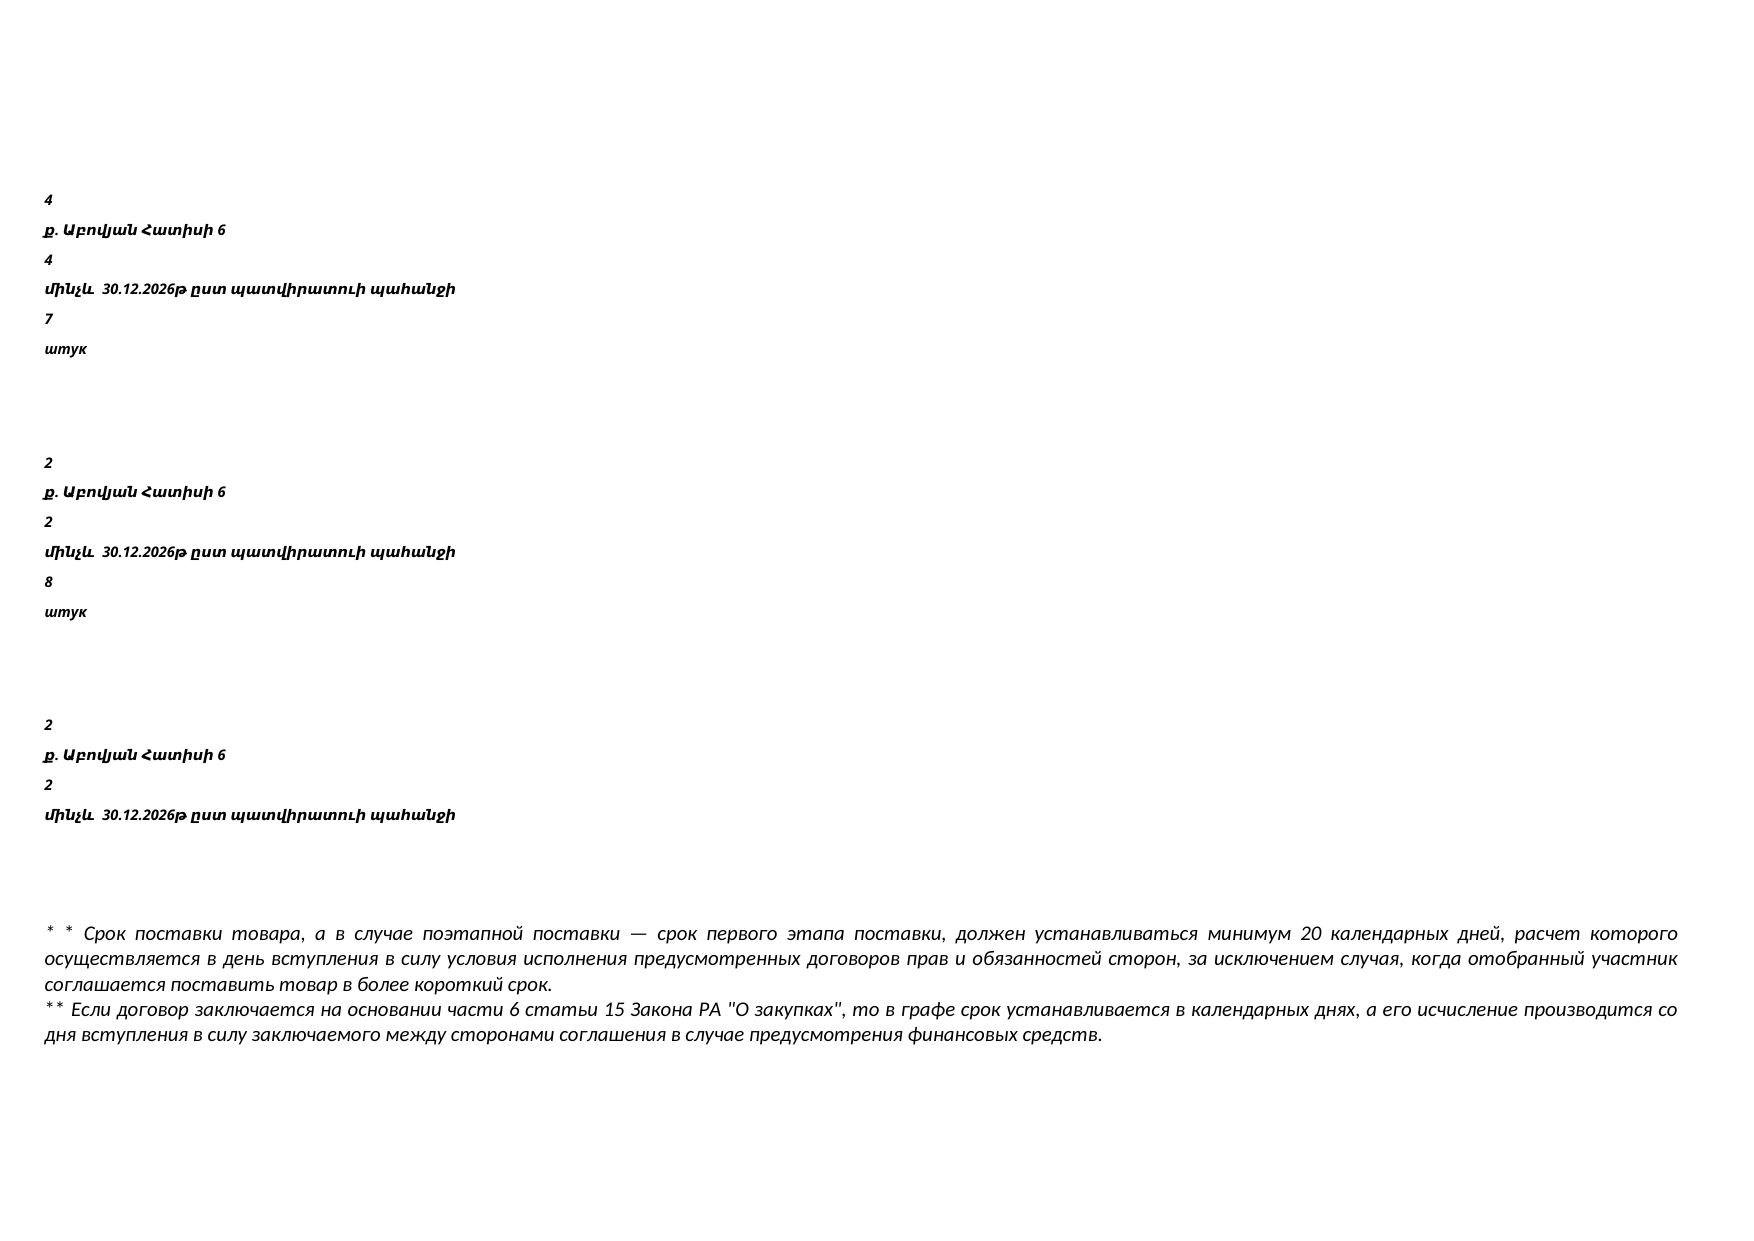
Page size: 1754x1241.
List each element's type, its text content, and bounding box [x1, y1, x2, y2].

text * * Срок поставки товара, а в случае поэтапной поставки — срок первого этапа поставки, должен устанавливаться минимум 20 календарных дней, расчет которого осуществляется в день вступления в силу условия исполнения предусмотренных договоров прав и обязанностей сторон, за исключением случая, когда отобранный участник соглашается поставить товар в более короткий срок. [44, 920, 1680, 996]
text ** Если договор заключается на основании части 6 статьи 15 Закона РА "О закупках", то в графе срок устанавливается в календарных днях, а его исчисление производится со дня вступления в силу заключаемого между сторонами соглашения в случае предусмотрения финансовых средств. [44, 996, 1680, 1047]
